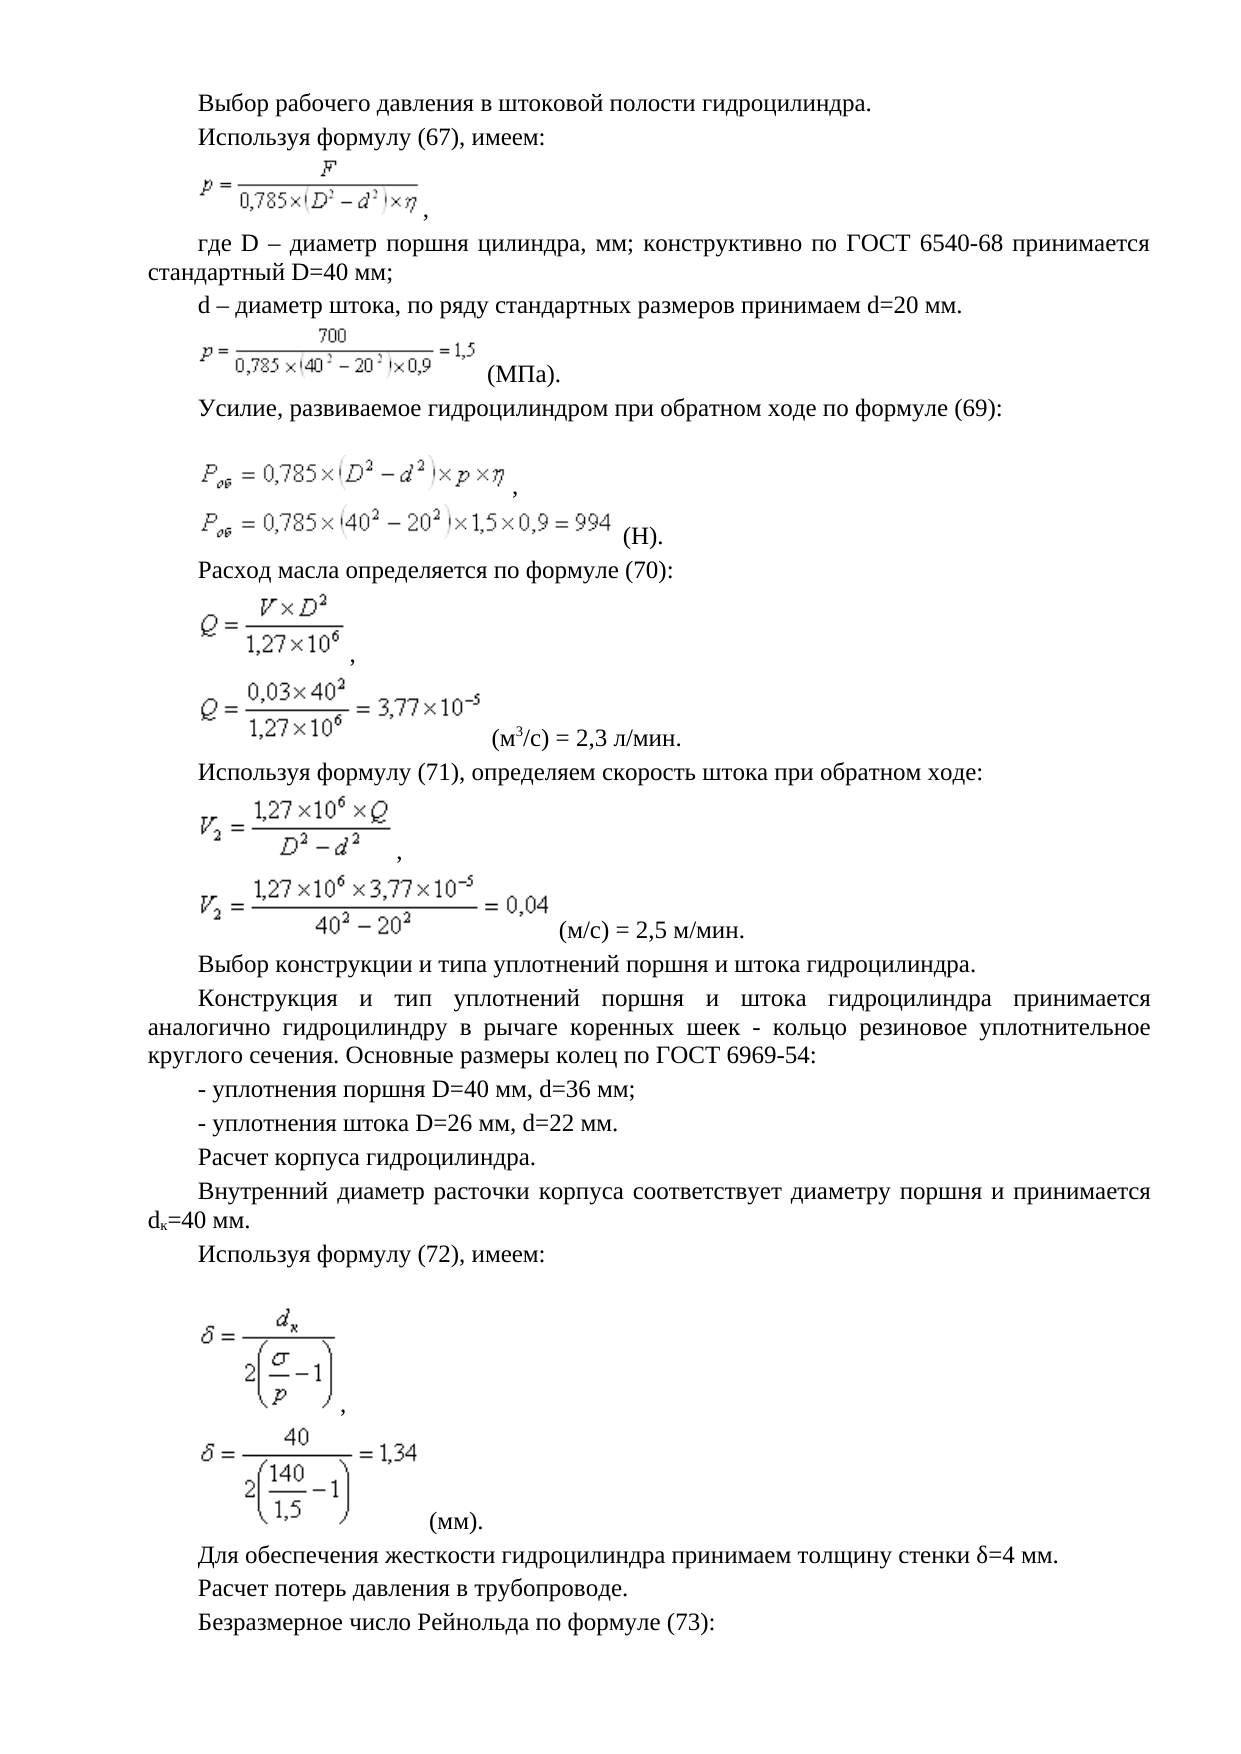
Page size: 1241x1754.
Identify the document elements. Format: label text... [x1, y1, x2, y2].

text Выбор конструкции и типа уплотнений поршня и штока гидроцилиндра. [148, 949, 1152, 978]
picture [197, 588, 350, 662]
text , [148, 1301, 1152, 1418]
text Расход масла определяется по формуле (70): [148, 555, 1152, 583]
text Конструкция и тип уплотнений поршня и штока гидроцилиндра принимается аналогично гидроцилиндру в рычаге коренных шеек - кольцо резиновое уплотнительное круглого сечения. Основные размеры колец по ГОСТ 6969-54: [148, 983, 1152, 1069]
text - уплотнения штока D=26 мм, d=22 мм. [148, 1108, 1152, 1137]
text Безразмерное число Рейнольда по формуле (73): [148, 1607, 1152, 1636]
text Внутренний диаметр расточки корпуса соответствует диаметру поршня и принимается dк=40 мм. [148, 1176, 1152, 1233]
text где D – диаметр поршня цилиндра, мм; конструктивно по ГОСТ 6540-68 принимается стандартный D=40 мм; [148, 228, 1152, 285]
picture [197, 455, 512, 495]
text d – диаметр штока, по ряду стандартных размеров принимаем d=20 мм. [148, 290, 1152, 319]
text Используя формулу (67), имеем: [148, 122, 1152, 151]
picture [197, 156, 423, 218]
picture [197, 1301, 340, 1413]
text Усилие, развиваемое гидроцилиндром при обратном ходе по формуле (69): [148, 393, 1152, 421]
text Выбор рабочего давления в штоковой полости гидроцилиндра. [148, 88, 1152, 117]
picture [197, 324, 481, 382]
picture [197, 1422, 423, 1529]
text , [148, 588, 1152, 667]
text - уплотнения поршня D=40 мм, d=36 мм; [148, 1074, 1152, 1103]
text Используя формулу (71), определяем скорость штока при обратном ходе: [148, 757, 1152, 785]
text , [148, 156, 1152, 223]
picture [197, 869, 553, 939]
picture [197, 790, 397, 860]
picture [197, 504, 617, 544]
text Используя формулу (72), имеем: [148, 1239, 1152, 1267]
text Расчет корпуса гидроцилиндра. [148, 1142, 1152, 1171]
picture [197, 672, 486, 746]
text (мм). [148, 1423, 1152, 1534]
text Для обеспечения жесткости гидроцилиндра принимаем толщину стенки δ=4 мм. [148, 1540, 1152, 1568]
text Расчет потерь давления в трубопроводе. [148, 1573, 1152, 1602]
text , [148, 791, 1152, 865]
